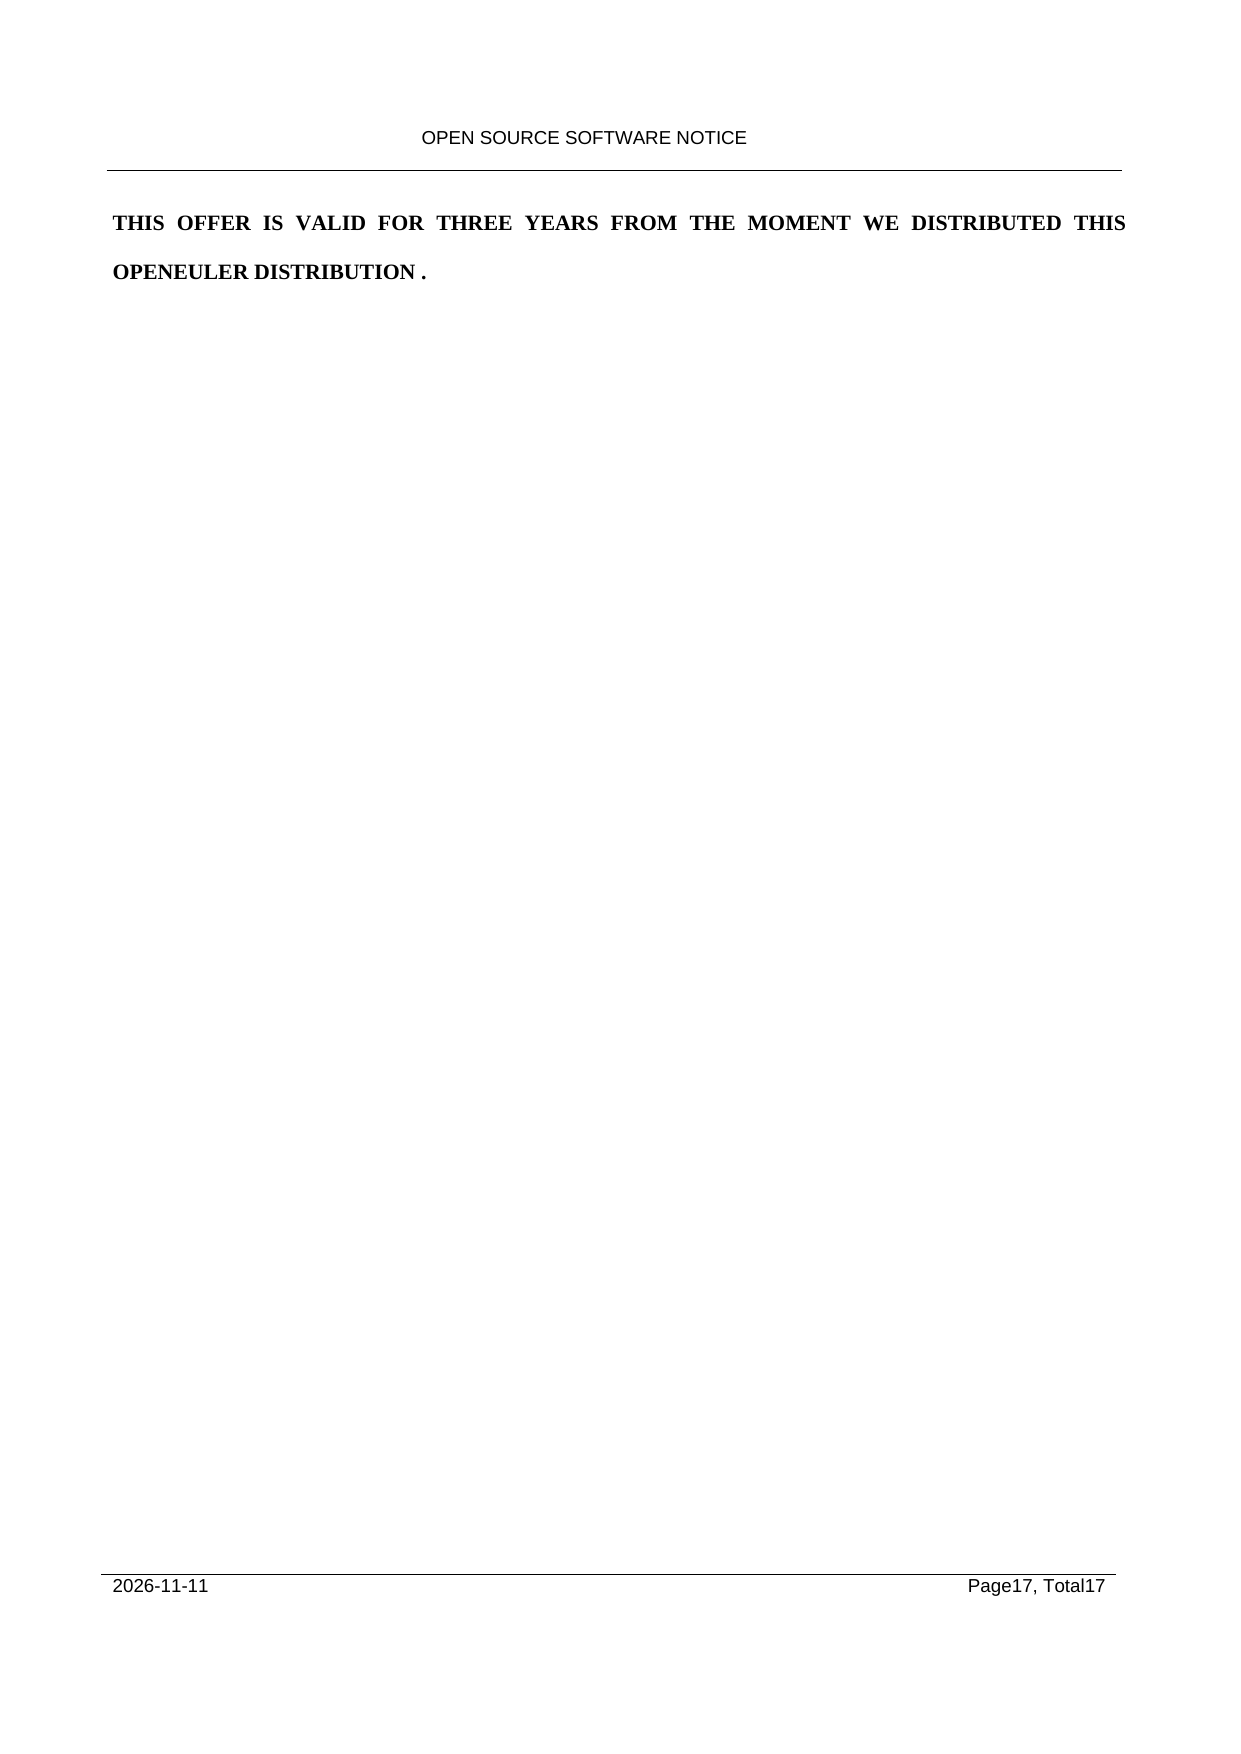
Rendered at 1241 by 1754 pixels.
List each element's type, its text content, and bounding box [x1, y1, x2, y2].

text THIS OFFER IS VALID FOR THREE YEARS FROM THE MOMENT WE DISTRIBUTED THIS OPENEULER DISTRIBUTION . [112, 206, 1128, 288]
